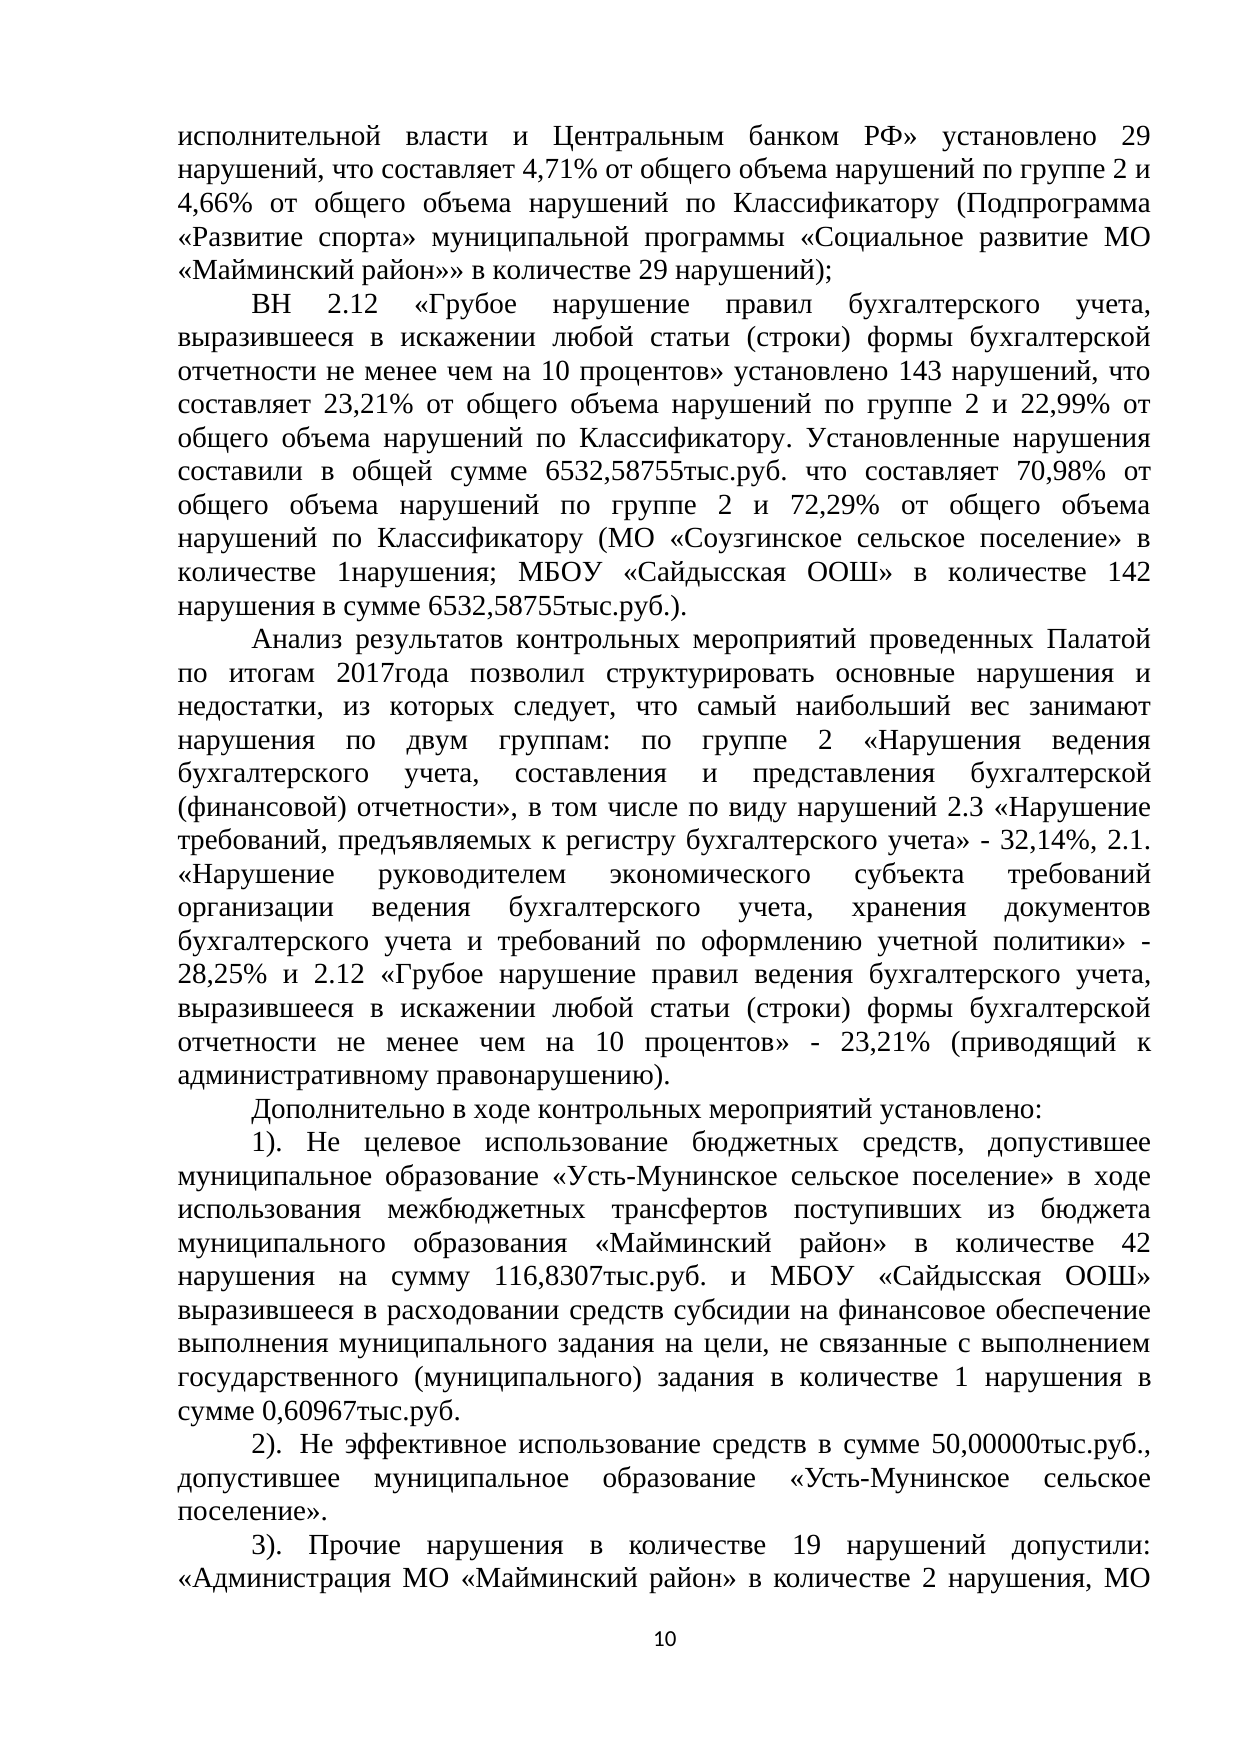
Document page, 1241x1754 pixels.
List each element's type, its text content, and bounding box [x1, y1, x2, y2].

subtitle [177, 1527, 1152, 1594]
text Дополнительно в ходе контрольных мероприятий установлено: [177, 1091, 1152, 1124]
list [177, 118, 1152, 286]
list ВН 2.12 «Грубое нарушение правил бухгалтерского учета, выразившееся в искажении любой статьи (строки) формы бухгалтерской отчетности не менее чем на 10 процентов» установлено 143 нарушений, что составляет 23,21% от общего объема нарушений по группе 2 и 22,99% от общего объема нарушений по Классификатору. Установленные нарушения составили в общей сумме 6532,58755тыс.руб. что составляет 70,98% от общего объема нарушений по группе 2 и 72,29% от общего объема нарушений по Классификатору (МО «Соузгинское сельское поселение» в количестве 1нарушения; МБОУ «Сайдысская ООШ» в количестве 142 нарушения в сумме 6532,58755тыс.руб.). [177, 286, 1152, 621]
text Анализ результатов контрольных мероприятий проведенных Палатой по итогам 2017года позволил структурировать основные нарушения и недостатки, из которых следует, что самый наибольший вес занимают нарушения по двум группам: по группе 2 «Нарушения ведения бухгалтерского учета, составления и представления бухгалтерской (финансовой) отчетности», в том числе по виду нарушений 2.3 «Нарушение требований, предъявляемых к регистру бухгалтерского учета» - 32,14%, 2.1. «Нарушение руководителем экономического субъекта требований организации ведения бухгалтерского учета, хранения документов бухгалтерского учета и требований по оформлению учетной политики» - 28,25% и 2.12 «Грубое нарушение правил ведения бухгалтерского учета, выразившееся в искажении любой статьи (строки) формы бухгалтерской отчетности не менее чем на 10 процентов» - 23,21% (приводящий к административному правонарушению). [177, 621, 1152, 1091]
text 1). Не целевое использование бюджетных средств, допустившее муниципальное образование «Усть-Мунинское сельское поселение» в ходе использования межбюджетных трансфертов поступивших из бюджета муниципального образования «Майминский район» в количестве 42 нарушения на сумму 116,8307тыс.руб. и МБОУ «Сайдысская ООШ» выразившееся в расходовании средств субсидии на финансовое обеспечение выполнения муниципального задания на цели, не связанные с выполнением государственного (муниципального) задания в количестве 1 нарушения в сумме 0,60967тыс.руб. [177, 1124, 1152, 1426]
subtitle 2). Не эффективное использование средств в сумме 50,00000тыс.руб., допустившее муниципальное образование «Усть-Мунинское сельское поселение». [177, 1426, 1152, 1527]
